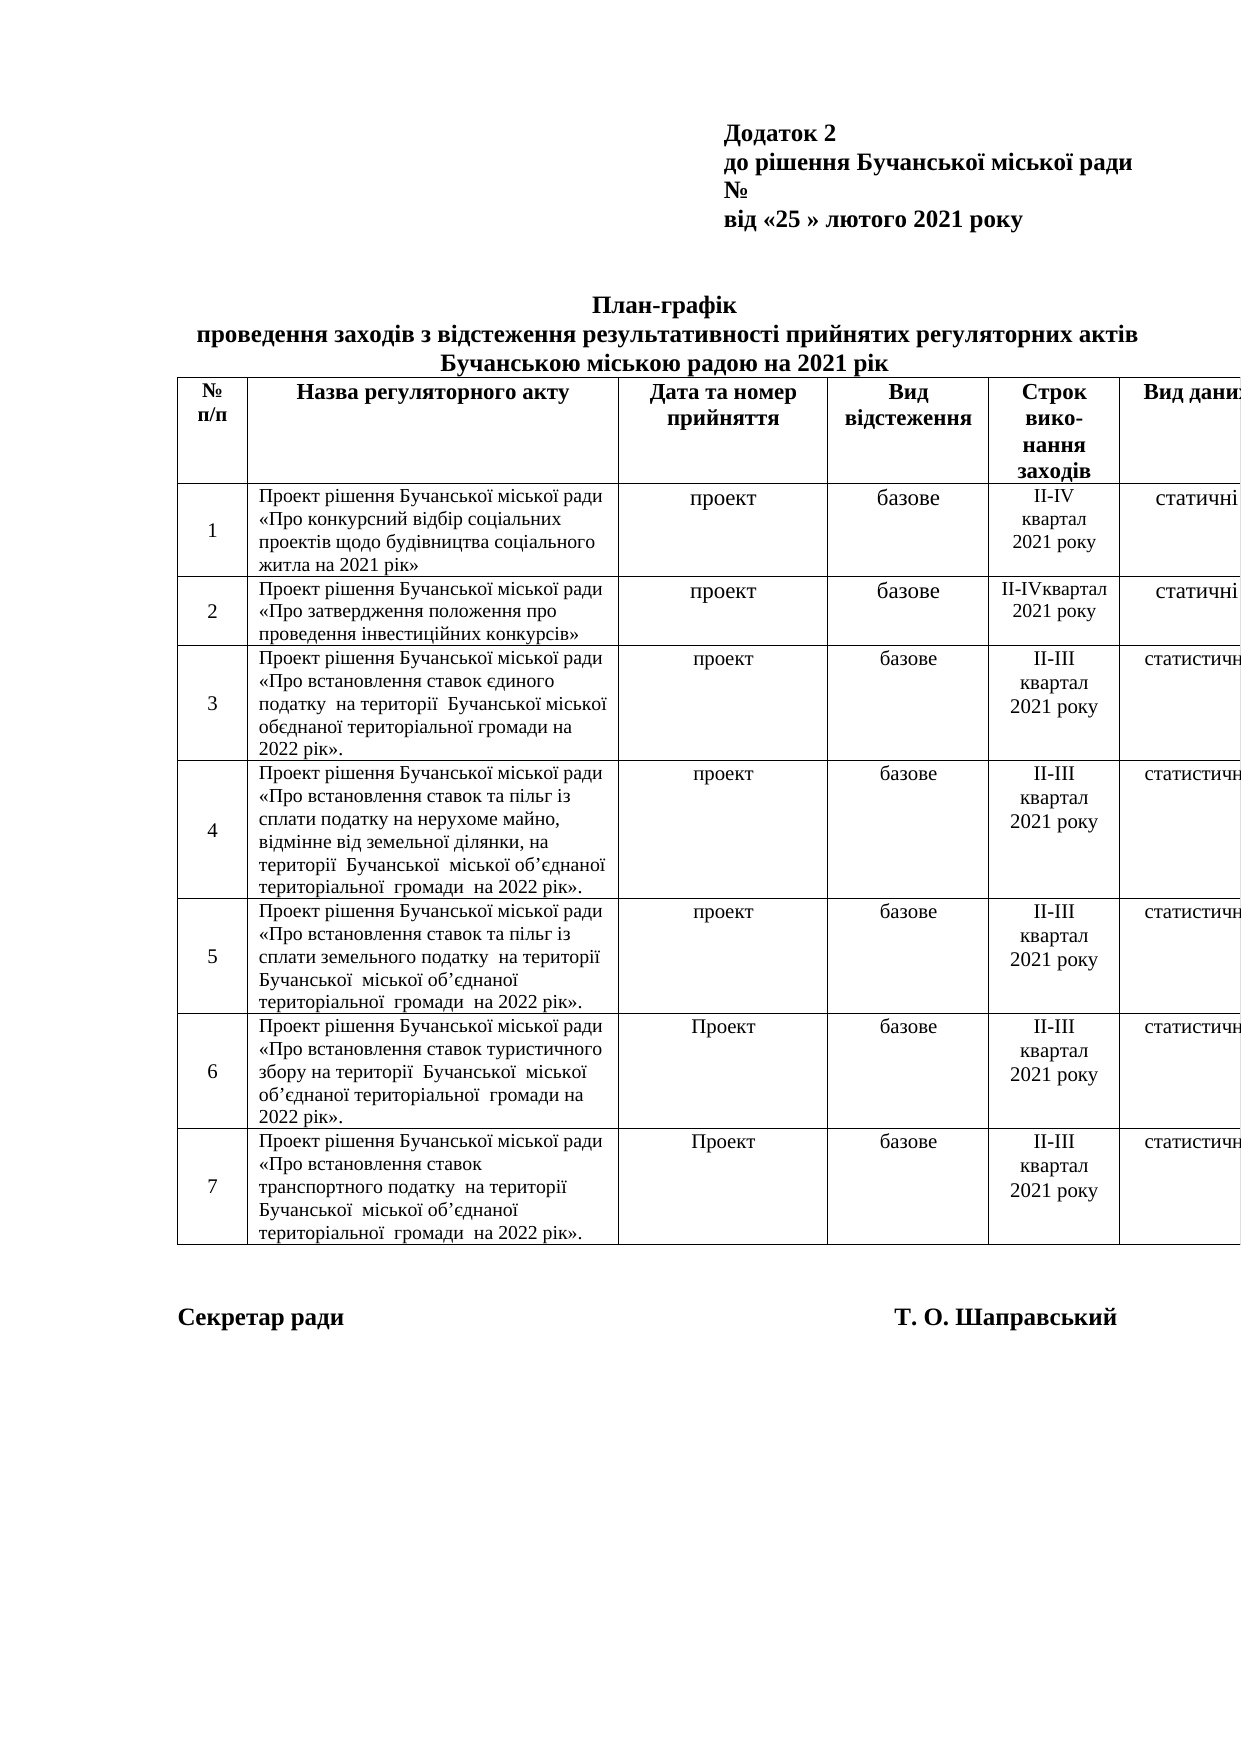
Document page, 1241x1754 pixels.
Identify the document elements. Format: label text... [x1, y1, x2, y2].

table_cell Проект рішення Бучанської міської ради «Про встановлення ставок та пільг із сплати земельного податку на території Бучанської міської об’єднаної територіальної громади на 2022 рік». [248, 899, 618, 1013]
table_cell IІ-IV квартал 2021 року [989, 484, 1119, 576]
table_cell 5 [178, 899, 247, 1013]
text до рішення Бучанської міської ради № [723, 147, 1166, 204]
table_cell проект [619, 761, 827, 898]
table_cell 3 [178, 646, 247, 760]
table_cell статистичні [1120, 1014, 1240, 1128]
table_cell проект [619, 577, 827, 645]
table_cell Проект рішення Бучанської міської ради «Про встановлення ставок та пільг із сплати податку на нерухоме майно, відмінне від земельної ділянки, на території Бучанської міської об’єднаної територіальної громади на 2022 рік». [248, 761, 618, 898]
table_cell базове [828, 646, 988, 760]
table_cell базове [828, 761, 988, 898]
table_cell базове [828, 577, 988, 645]
table_cell II-ІІІ квартал 2021 року [989, 1129, 1119, 1243]
table_cell Проект рішення Бучанської міської ради «Про встановлення ставок туристичного збору на території Бучанської міської об’єднаної територіальної громади на 2022 рік». [248, 1014, 618, 1128]
text проведення заходів з відстеження результативності прийнятих регуляторних актів [177, 319, 1152, 348]
table_cell Проект рішення Бучанської міської ради «Про встановлення ставок єдиного податку на території Бучанської міської обєднаної територіальної громади на 2022 рік». [248, 646, 618, 760]
table_cell Проект рішення Бучанської міської ради «Про конкурсний відбір соціальних проектів щодо будівництва соціального житла на 2021 рік» [248, 484, 618, 576]
table_cell 2 [178, 577, 247, 645]
table_cell статистичні [1120, 761, 1240, 898]
table_cell II-ІІІ квартал 2021 року [989, 1014, 1119, 1128]
table_cell II-ІІІ квартал 2021 року [989, 899, 1119, 1013]
text від «25 » лютого 2021 року [723, 204, 1166, 233]
table_cell статистичні [1120, 899, 1240, 1013]
table_header Строк вико-нання заходів [989, 378, 1119, 483]
table_cell Проект рішення Бучанської міської ради «Про затвердження положення про проведення інвестиційних конкурсів» [248, 577, 618, 645]
table_cell проект [619, 899, 827, 1013]
table_header Назва регуляторного акту [248, 378, 618, 483]
text План-графік [177, 291, 1152, 319]
text Додаток 2 [723, 118, 1143, 147]
table_cell статистичні [1120, 646, 1240, 760]
table_cell базове [828, 484, 988, 576]
table_cell статичні [1120, 484, 1240, 576]
table_cell статистичні [1120, 1129, 1240, 1243]
table_cell базове [828, 1014, 988, 1128]
table_cell 1 [178, 484, 247, 576]
table_cell IІ-IVквартал 2021 року [989, 577, 1119, 645]
table_header Вид відстеження [828, 378, 988, 483]
table_cell Проект [619, 1014, 827, 1128]
table_header № п/п [178, 378, 247, 483]
table_cell базове [828, 1129, 988, 1243]
table_cell II-ІІІ квартал 2021 року [989, 761, 1119, 898]
table_cell проект [619, 484, 827, 576]
table_header Вид даних [1120, 378, 1240, 483]
table_cell 4 [178, 761, 247, 898]
text Бучанською міською радою на 2021 рік [177, 348, 1152, 377]
table_cell статичні [1120, 577, 1240, 645]
table_cell проект [619, 646, 827, 760]
text Секретар ради Т. О. Шаправський [177, 1302, 1143, 1331]
table_cell Проект рішення Бучанської міської ради «Про встановлення ставок транспортного податку на території Бучанської міської об’єднаної територіальної громади на 2022 рік». [248, 1129, 618, 1243]
table_cell Проект [619, 1129, 827, 1243]
table_cell 7 [178, 1129, 247, 1243]
table_cell II-ІІІ квартал 2021 року [989, 646, 1119, 760]
table_cell 6 [178, 1014, 247, 1128]
table_cell базове [828, 899, 988, 1013]
table_header Дата та номер прийняття [619, 378, 827, 483]
